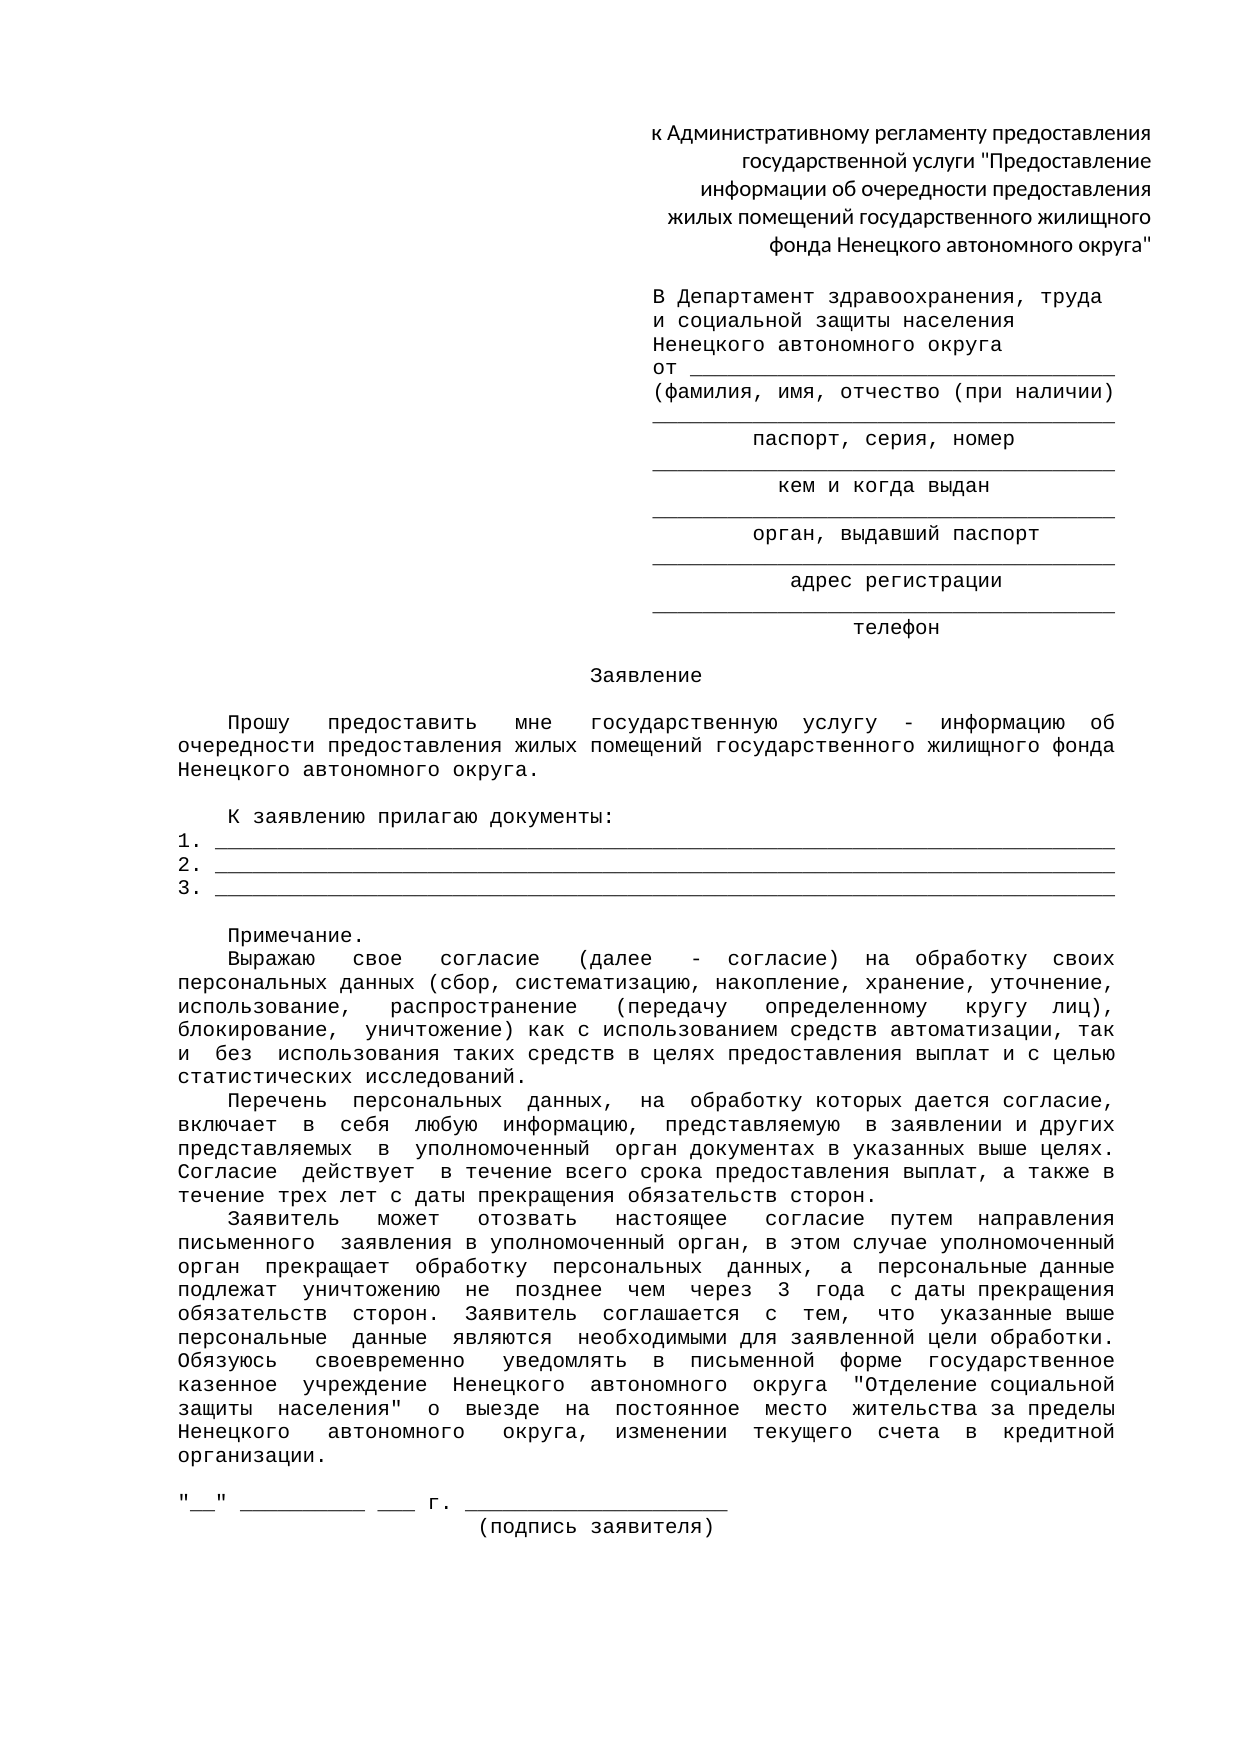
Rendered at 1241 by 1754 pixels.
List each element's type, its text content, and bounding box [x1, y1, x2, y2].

text адрес регистрации [177, 570, 1152, 594]
text _____________________________________ [177, 499, 1152, 523]
text Заявление [177, 664, 1152, 688]
text _____________________________________ [177, 594, 1152, 617]
text В Департамент здравоохранения, труда [177, 286, 1152, 310]
text Прошу предоставить мне государственную услугу - информацию об [177, 712, 1152, 736]
text орган, выдавший паспорт [177, 523, 1152, 546]
text очередности предоставления жилых помещений государственного жилищного фонда [177, 736, 1152, 759]
text жилых помещений государственного жилищного [177, 202, 1152, 230]
text паспорт, серия, номер [177, 428, 1152, 452]
text защиты населения" о выезде на постоянное место жительства за пределы [177, 1398, 1152, 1421]
text 1. ________________________________________________________________________ [177, 830, 1152, 854]
text обязательств сторон. Заявитель соглашается с тем, что указанные выше [177, 1303, 1152, 1327]
text государственной услуги "Предоставление [177, 146, 1152, 174]
text от __________________________________ [177, 357, 1152, 381]
text включает в себя любую информацию, представляемую в заявлении и других [177, 1114, 1152, 1137]
text орган прекращает обработку персональных данных, а персональные данные [177, 1256, 1152, 1279]
text 2. ________________________________________________________________________ [177, 854, 1152, 877]
text "__" __________ ___ г. _____________________ [177, 1492, 1152, 1516]
text и без использования таких средств в целях предоставления выплат и с целью [177, 1043, 1152, 1067]
text персональных данных (сбор, систематизацию, накопление, хранение, уточнение, [177, 972, 1152, 996]
text течение трех лет с даты прекращения обязательств сторон. [177, 1185, 1152, 1208]
text представляемых в уполномоченный орган документах в указанных выше целях. [177, 1137, 1152, 1161]
text К заявлению прилагаю документы: [177, 806, 1152, 830]
text статистических исследований. [177, 1067, 1152, 1090]
text к Административному регламенту предоставления [177, 118, 1152, 146]
text Перечень персональных данных, на обработку которых дается согласие, [177, 1090, 1152, 1114]
text организации. [177, 1445, 1152, 1468]
text _____________________________________ [177, 404, 1152, 428]
text Ненецкого автономного округа, изменении текущего счета в кредитной [177, 1421, 1152, 1445]
text 3. ________________________________________________________________________ [177, 877, 1152, 901]
text подлежат уничтожению не позднее чем через 3 года с даты прекращения [177, 1279, 1152, 1303]
text Ненецкого автономного округа. [177, 759, 1152, 783]
text письменного заявления в уполномоченный орган, в этом случае уполномоченный [177, 1232, 1152, 1256]
text персональные данные являются необходимыми для заявленной цели обработки. [177, 1327, 1152, 1350]
text и социальной защиты населения [177, 310, 1152, 333]
text Примечание. [177, 925, 1152, 948]
text телефон [177, 617, 1152, 641]
text (фамилия, имя, отчество (при наличии) [177, 381, 1152, 404]
text Выражаю свое согласие (далее - согласие) на обработку своих [177, 948, 1152, 972]
text информации об очередности предоставления [177, 174, 1152, 202]
text использование, распространение (передачу определенному кругу лиц), [177, 996, 1152, 1019]
text Заявитель может отозвать настоящее согласие путем направления [177, 1208, 1152, 1232]
text блокирование, уничтожение) как с использованием средств автоматизации, так [177, 1019, 1152, 1043]
text кем и когда выдан [177, 475, 1152, 499]
text Обязуюсь своевременно уведомлять в письменной форме государственное [177, 1350, 1152, 1374]
text Ненецкого автономного округа [177, 333, 1152, 357]
text _____________________________________ [177, 546, 1152, 570]
text Согласие действует в течение всего срока предоставления выплат, а также в [177, 1161, 1152, 1185]
text (подпись заявителя) [177, 1516, 1152, 1539]
text фонда Ненецкого автономного округа" [177, 230, 1152, 258]
text казенное учреждение Ненецкого автономного округа "Отделение социальной [177, 1374, 1152, 1398]
text _____________________________________ [177, 452, 1152, 475]
